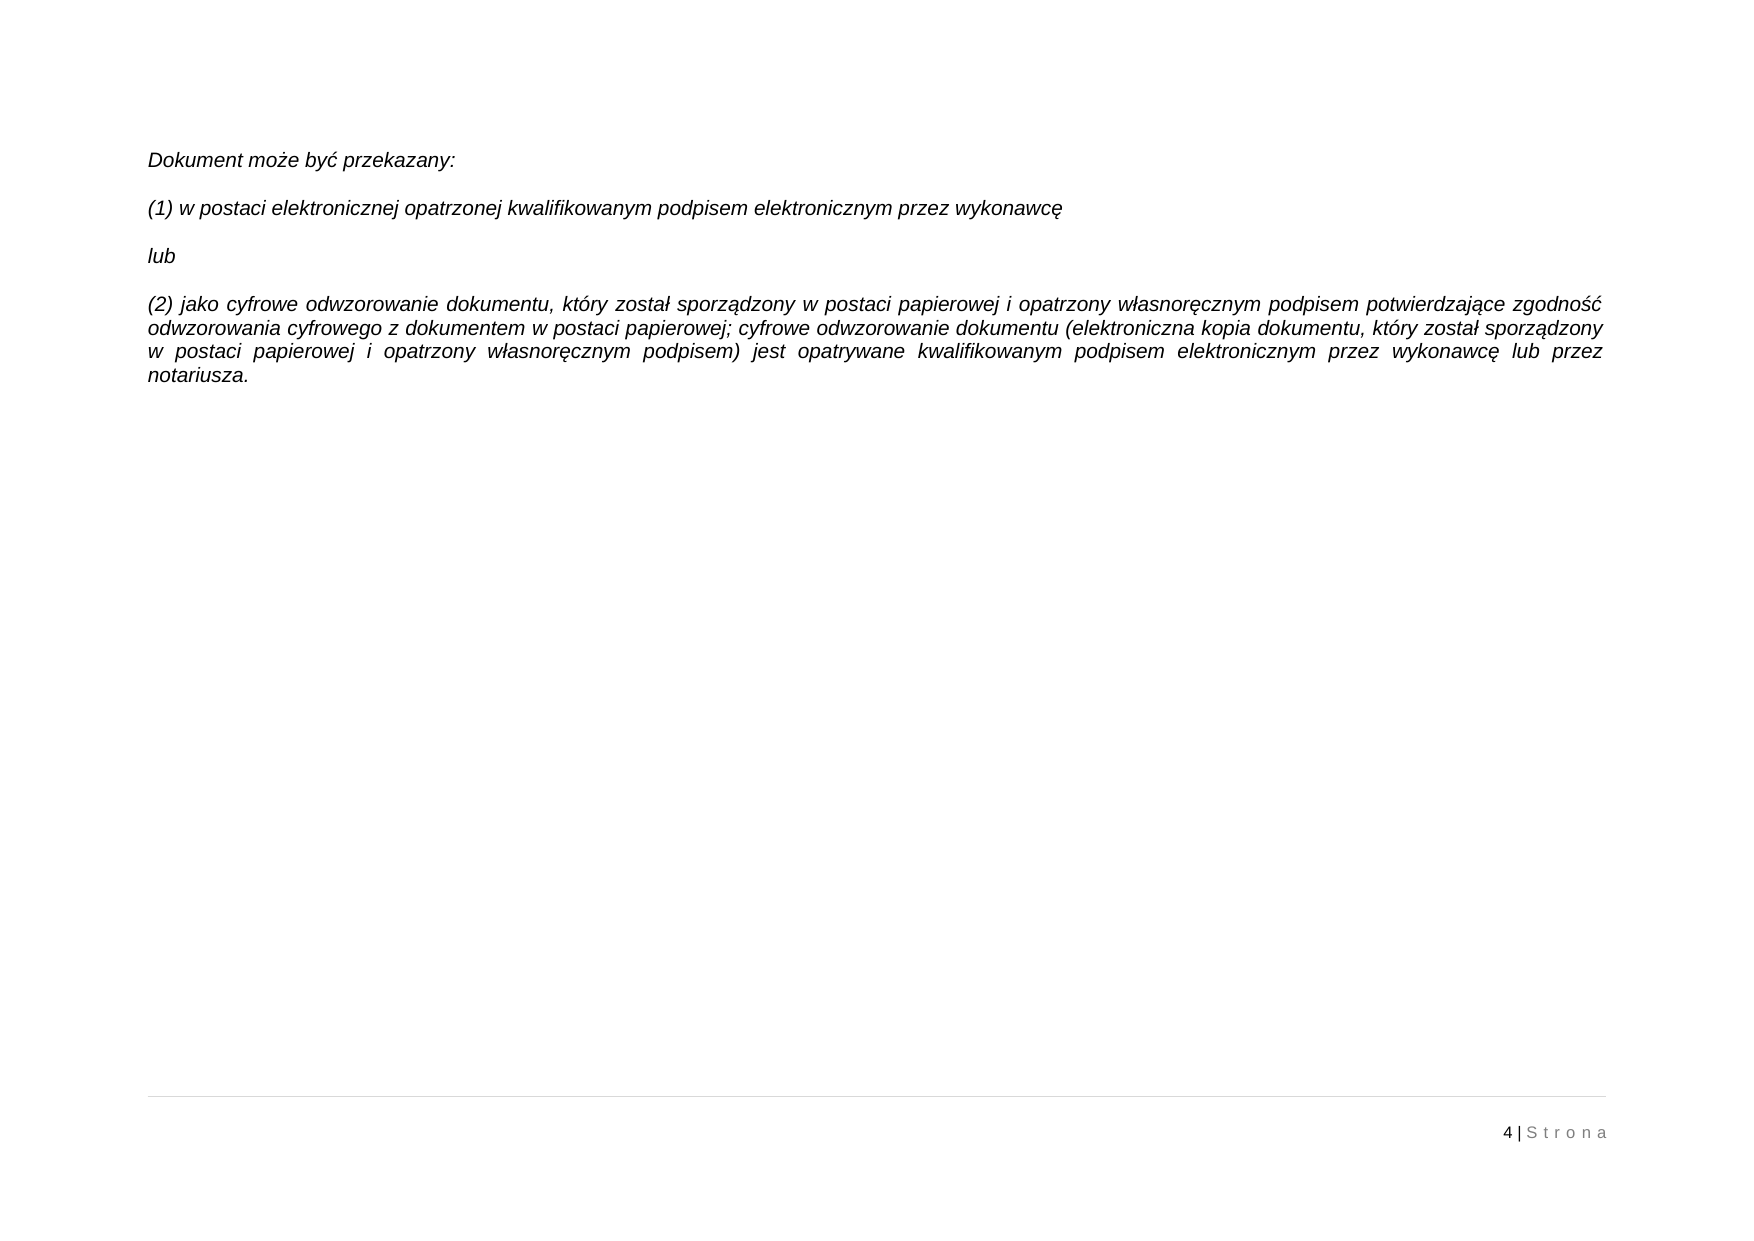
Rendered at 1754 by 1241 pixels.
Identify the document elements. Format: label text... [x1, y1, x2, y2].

text Dokument może być przekazany: (1) w postaci elektronicznej opatrzonej kwalifikowanym podpisem elektronicznym przez wykonawcę lub (2) jako cyfrowe odwzorowanie dokumentu, który został sporządzony w postaci papierowej i opatrzony własnoręcznym podpisem potwierdzające zgodność odwzorowania cyfrowego z dokumentem w postaci papierowej; cyfrowe odwzorowanie dokumentu (elektroniczna kopia dokumentu, który został sporządzony w postaci papierowej i opatrzony własnoręcznym podpisem) jest opatrywane kwalifikowanym podpisem elektronicznym przez wykonawcę lub przez notariusza. [148, 148, 1606, 387]
